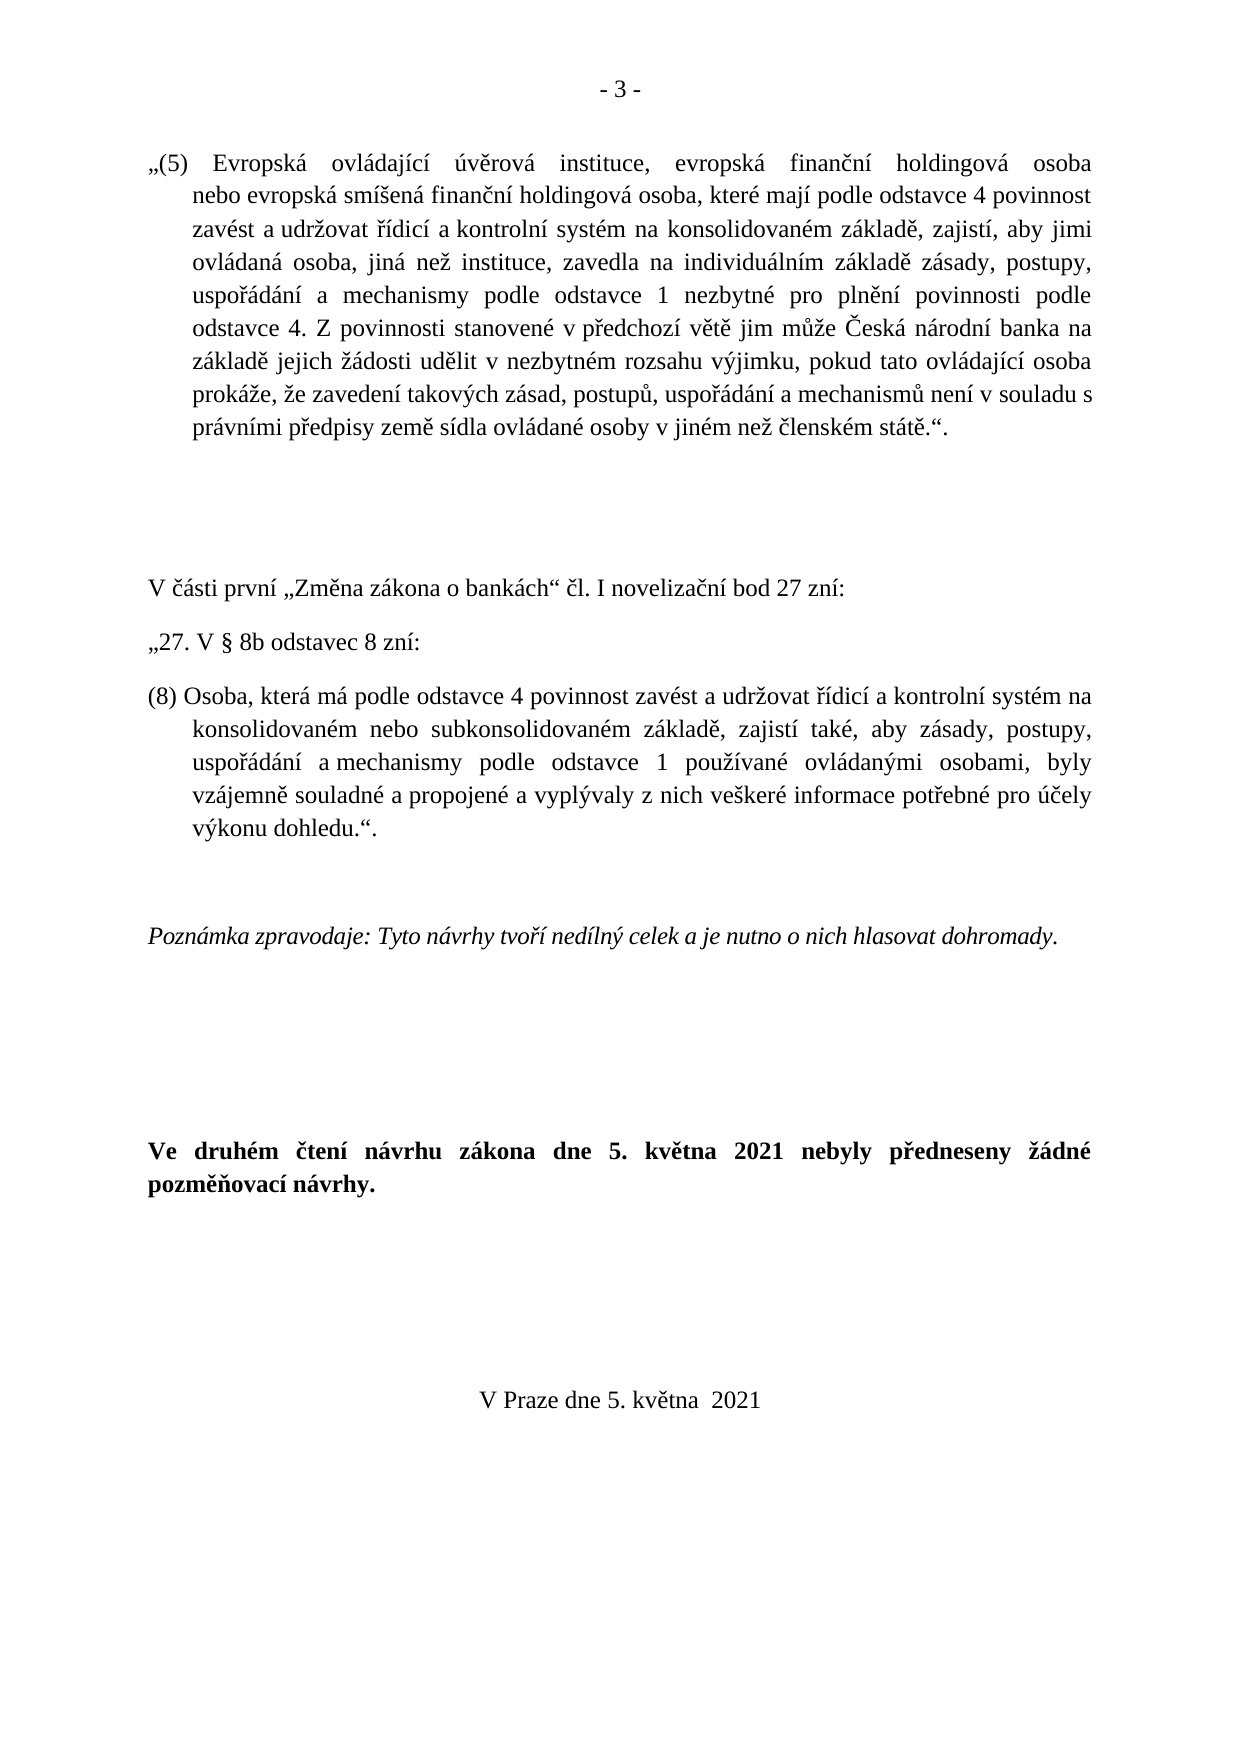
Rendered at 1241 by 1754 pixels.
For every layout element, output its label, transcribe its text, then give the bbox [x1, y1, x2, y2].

text „(5) Evropská ovládající úvěrová instituce, evropská finanční holdingová osoba nebo evropská smíšená finanční holdingová osoba, které mají podle odstavce 4 povinnost zavést a udržovat řídicí a kontrolní systém na konsolidovaném základě, zajistí, aby jimi ovládaná osoba, jiná než instituce, zavedla na individuálním základě zásady, postupy, uspořádání a mechanismy podle odstavce 1 nezbytné pro plnění povinnosti podle odstavce 4. Z povinnosti stanovené v předchozí větě jim může Česká národní banka na základě jejich žádosti udělit v nezbytném rozsahu výjimku, pokud tato ovládající osoba prokáže, že zavedení takových zásad, postupů, uspořádání a mechanismů není v souladu s právními předpisy země sídla ovládané osoby v jiném než členském státě.“. [148, 148, 1093, 441]
text Ve druhém čtení návrhu zákona dne 5. května 2021 nebyly předneseny žádné pozměňovací návrhy. [148, 1136, 1093, 1198]
text V části první „Změna zákona o bankách“ čl. I novelizační bod 27 zní: [148, 573, 1093, 602]
text (8) Osoba, která má podle odstavce 4 povinnost zavést a udržovat řídicí a kontrolní systém na konsolidovaném nebo subkonsolidovaném základě, zajistí také, aby zásady, postupy, uspořádání a mechanismy podle odstavce 1 používané ovládanými osobami, byly vzájemně souladné a propojené a vyplývaly z nich veškeré informace potřebné pro účely výkonu dohledu.“. [148, 681, 1093, 842]
text Poznámka zpravodaje: Tyto návrhy tvoří nedílný celek a je nutno o nich hlasovat dohromady. [148, 921, 1093, 949]
text V Praze dne 5. května 2021 [148, 1385, 1093, 1413]
text „27. V § 8b odstavec 8 zní: [148, 627, 1093, 656]
